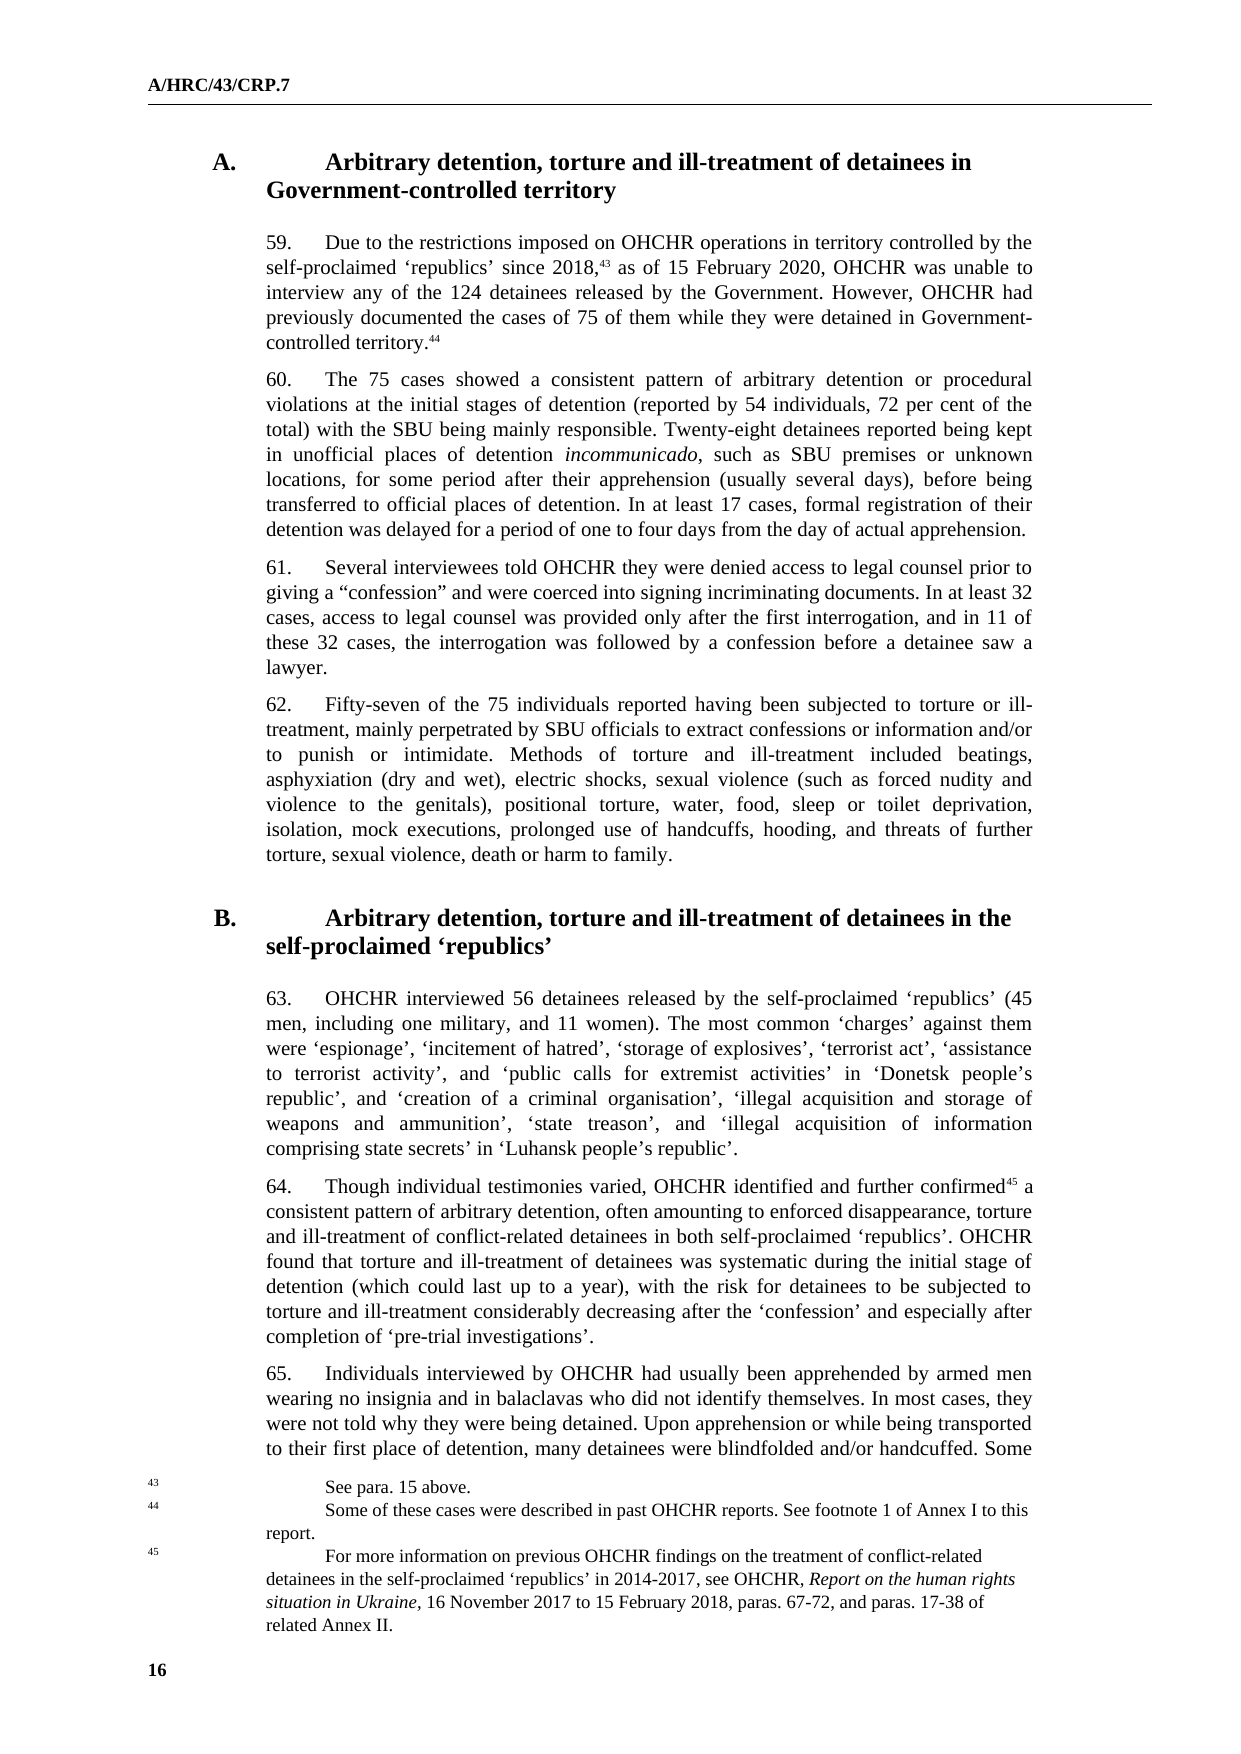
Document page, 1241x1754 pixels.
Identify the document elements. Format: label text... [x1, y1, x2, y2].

text 59. Due to the restrictions imposed on OHCHR operations in territory controlled by the self-proclaimed ‘republics’ since 2018, as of 15 February 2020, OHCHR was unable to interview any of the 124 detainees released by the Government. However, OHCHR had previously documented the cases of 75 of them while they were detained in Government-controlled territory. [266, 229, 1033, 354]
text B. Arbitrary detention, torture and ill-treatment of detainees in the self-proclaimed ‘republics’ [148, 904, 1033, 960]
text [266, 1360, 1033, 1460]
text 61. Several interviewees told OHCHR they were denied access to legal counsel prior to giving a “confession” and were coerced into signing incriminating documents. In at least 32 cases, access to legal counsel was provided only after the first interrogation, and in 11 of these 32 cases, the interrogation was followed by a confession before a detainee saw a lawyer. [266, 554, 1033, 679]
text A. Arbitrary detention, torture and ill-treatment of detainees in Government-controlled territory [148, 148, 1033, 204]
text 64. Though individual testimonies varied, OHCHR identified and further confirmed a consistent pattern of arbitrary detention, often amounting to enforced disappearance, torture and ill-treatment of conflict-related detainees in both self-proclaimed ‘republics’. OHCHR found that torture and ill-treatment of detainees was systematic during the initial stage of detention (which could last up to a year), with the risk for detainees to be subjected to torture and ill-treatment considerably decreasing after the ‘confession’ and especially after completion of ‘pre-trial investigations’. [266, 1173, 1033, 1348]
text 60. The 75 cases showed a consistent pattern of arbitrary detention or procedural violations at the initial stages of detention (reported by 54 individuals, 72 per cent of the total) with the SBU being mainly responsible. Twenty-eight detainees reported being kept in unofficial places of detention incommunicado, such as SBU premises or unknown locations, for some period after their apprehension (usually several days), before being transferred to official places of detention. In at least 17 cases, formal registration of their detention was delayed for a period of one to four days from the day of actual apprehension. [266, 366, 1033, 541]
text 63. OHCHR interviewed 56 detainees released by the self-proclaimed ‘republics’ (45 men, including one military, and 11 women). The most common ‘charges’ against them were ‘espionage’, ‘incitement of hatred’, ‘storage of explosives’, ‘terrorist act’, ‘assistance to terrorist activity’, and ‘public calls for extremist activities’ in ‘Donetsk people’s republic’, and ‘creation of a criminal organisation’, ‘illegal acquisition and storage of weapons and ammunition’, ‘state treason’, and ‘illegal acquisition of information comprising state secrets’ in ‘Luhansk people’s republic’. [266, 985, 1033, 1160]
text 62. Fifty-seven of the 75 individuals reported having been subjected to torture or ill-treatment, mainly perpetrated by SBU officials to extract confessions or information and/or to punish or intimidate. Methods of torture and ill-treatment included beatings, asphyxiation (dry and wet), electric shocks, sexual violence (such as forced nudity and violence to the genitals), positional torture, water, food, sleep or toilet deprivation, isolation, mock executions, prolonged use of handcuffs, hooding, and threats of further torture, sexual violence, death or harm to family. [266, 691, 1033, 866]
